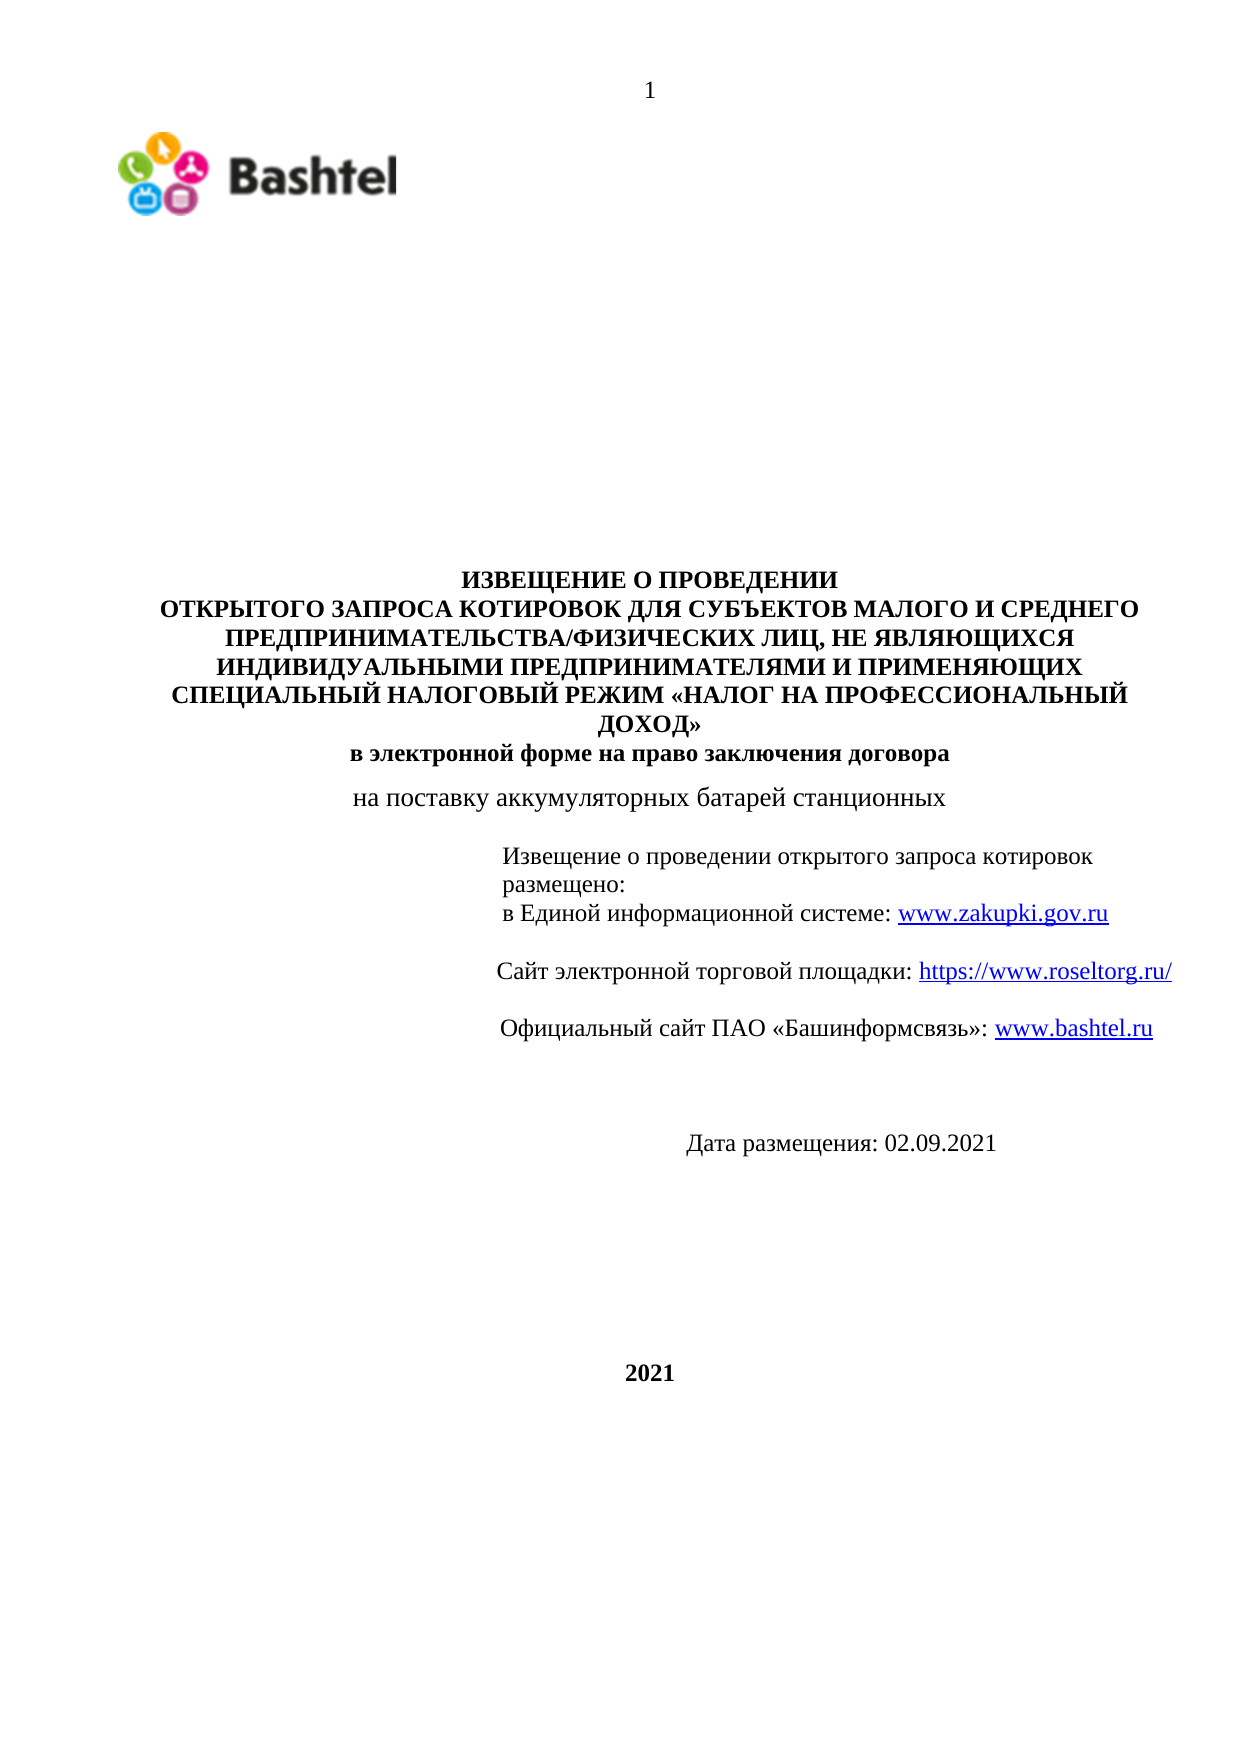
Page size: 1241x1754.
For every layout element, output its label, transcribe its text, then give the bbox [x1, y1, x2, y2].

text ОТКРЫТОГО ЗАПРОСА КОТИРОВОК ДЛЯ СУБЪЕКТОВ МАЛОГО И СРЕДНЕГО ПРЕДПРИНИМАТЕЛЬСТВА/ФИЗИЧЕCКИХ ЛИЦ, НЕ ЯВЛЯЮЩИХСЯ ИНДИВИДУАЛЬНЫМИ ПРЕДПРИНИМАТЕЛЯМИ И ПРИМЕНЯЮЩИХ СПЕЦИАЛЬНЫЙ НАЛОГОВЫЙ РЕЖИМ «НАЛОГ НА ПРОФЕССИОНАЛЬНЫЙ ДОХОД» [118, 594, 1181, 738]
text ИЗВЕЩЕНИЕ О ПРОВЕДЕНИИ [118, 565, 1181, 594]
text на поставку аккумуляторных батарей станционных [118, 781, 1181, 812]
text в электронной форме на право заключения договора [118, 738, 1181, 767]
text Официальный сайт ПАО «Башинформсвязь»: www.bashtel.ru [487, 1013, 1181, 1042]
text Извещение о проведении открытого запроса котировок размещено: [502, 841, 1181, 898]
text Сайт электронной торговой площадки: https://www.roseltorg.ru/ [490, 956, 1181, 984]
text 2021 [118, 1358, 1181, 1387]
picture [118, 132, 397, 216]
text Дата размещения: 02.09.2021 [502, 1128, 1181, 1157]
text в Единой информационной системе: www.zakupki.gov.ru [502, 898, 1181, 927]
